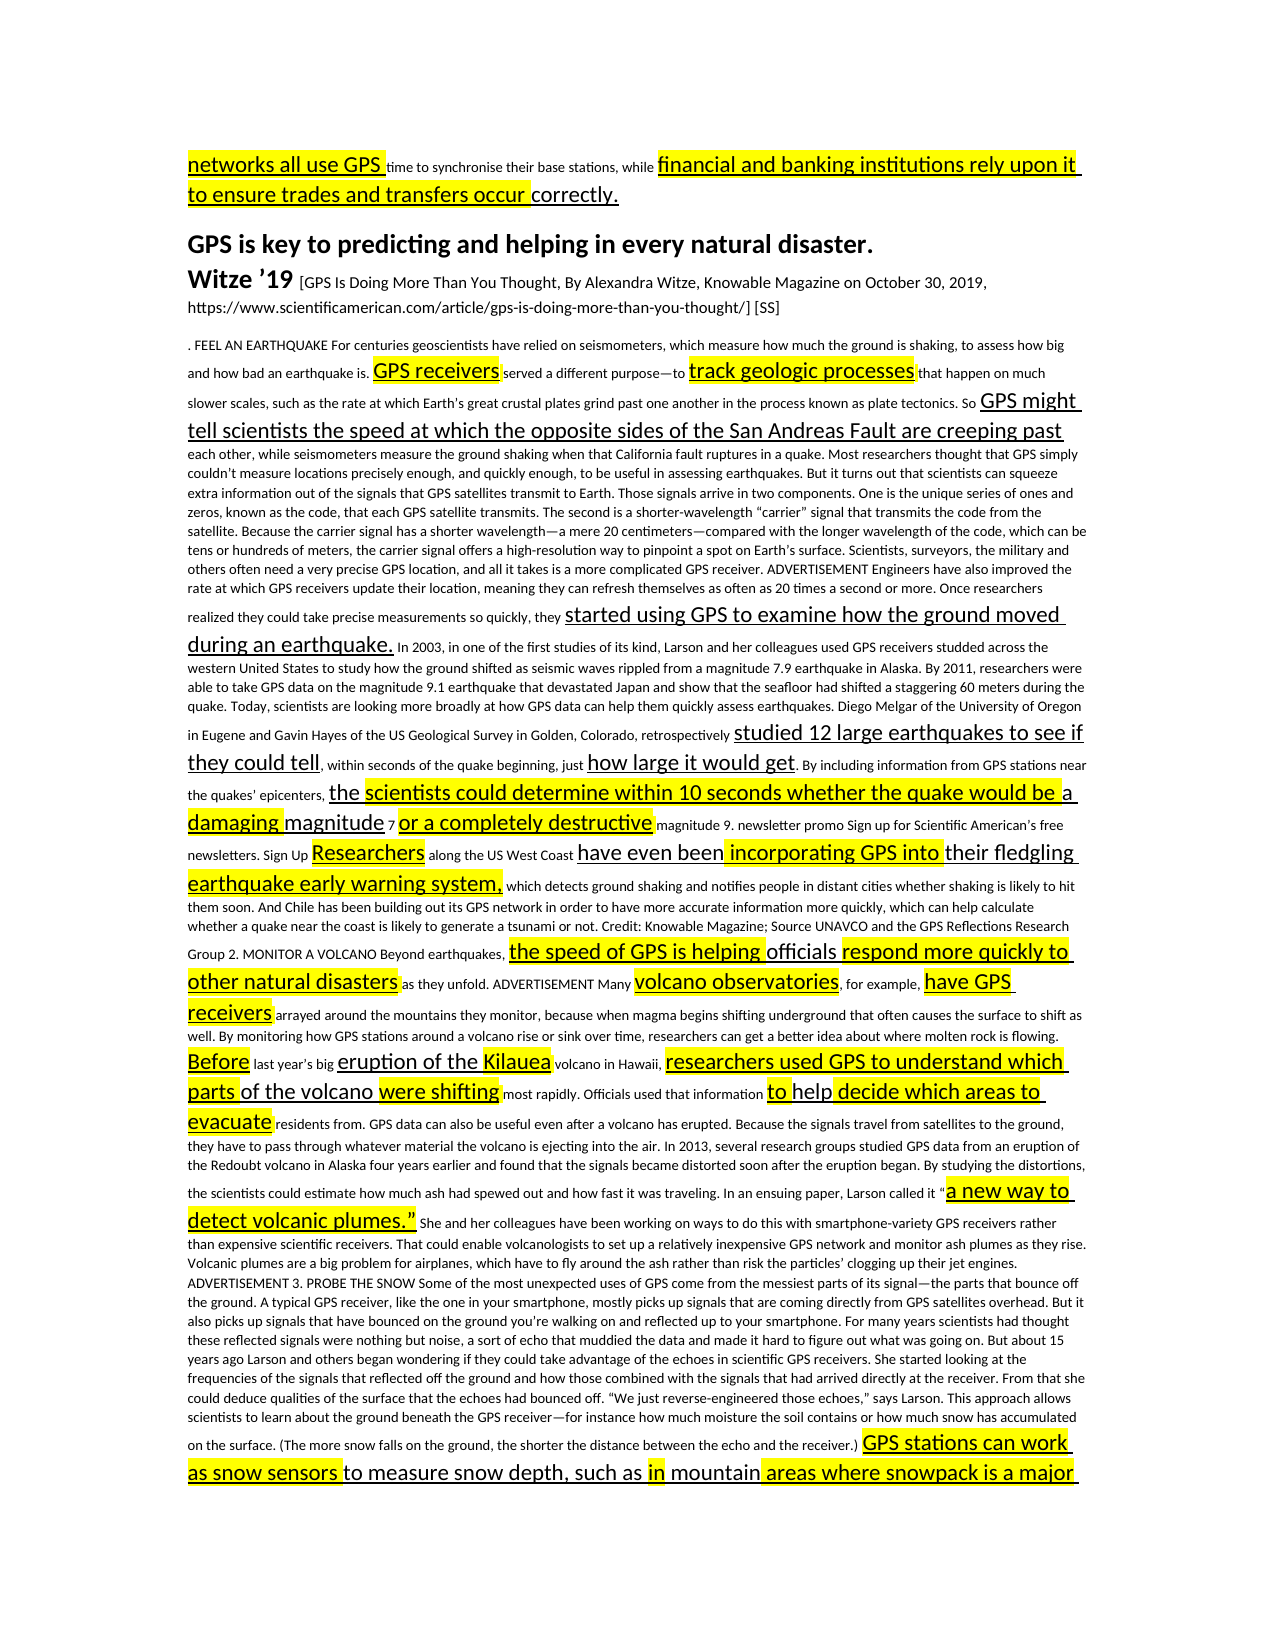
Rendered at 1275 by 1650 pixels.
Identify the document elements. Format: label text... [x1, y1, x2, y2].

subtitle GPS is key to predicting and helping in every natural disaster. [187, 227, 1087, 260]
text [187, 336, 1087, 1486]
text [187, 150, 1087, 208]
text Witze ’19 [GPS Is Doing More Than You Thought, By Alexandra Witze, Knowable Magazine on October 30, 2019, https://www.scientificamerican.com/article/gps-is-doing-more-than-you-thought/] [SS] [187, 263, 1087, 318]
